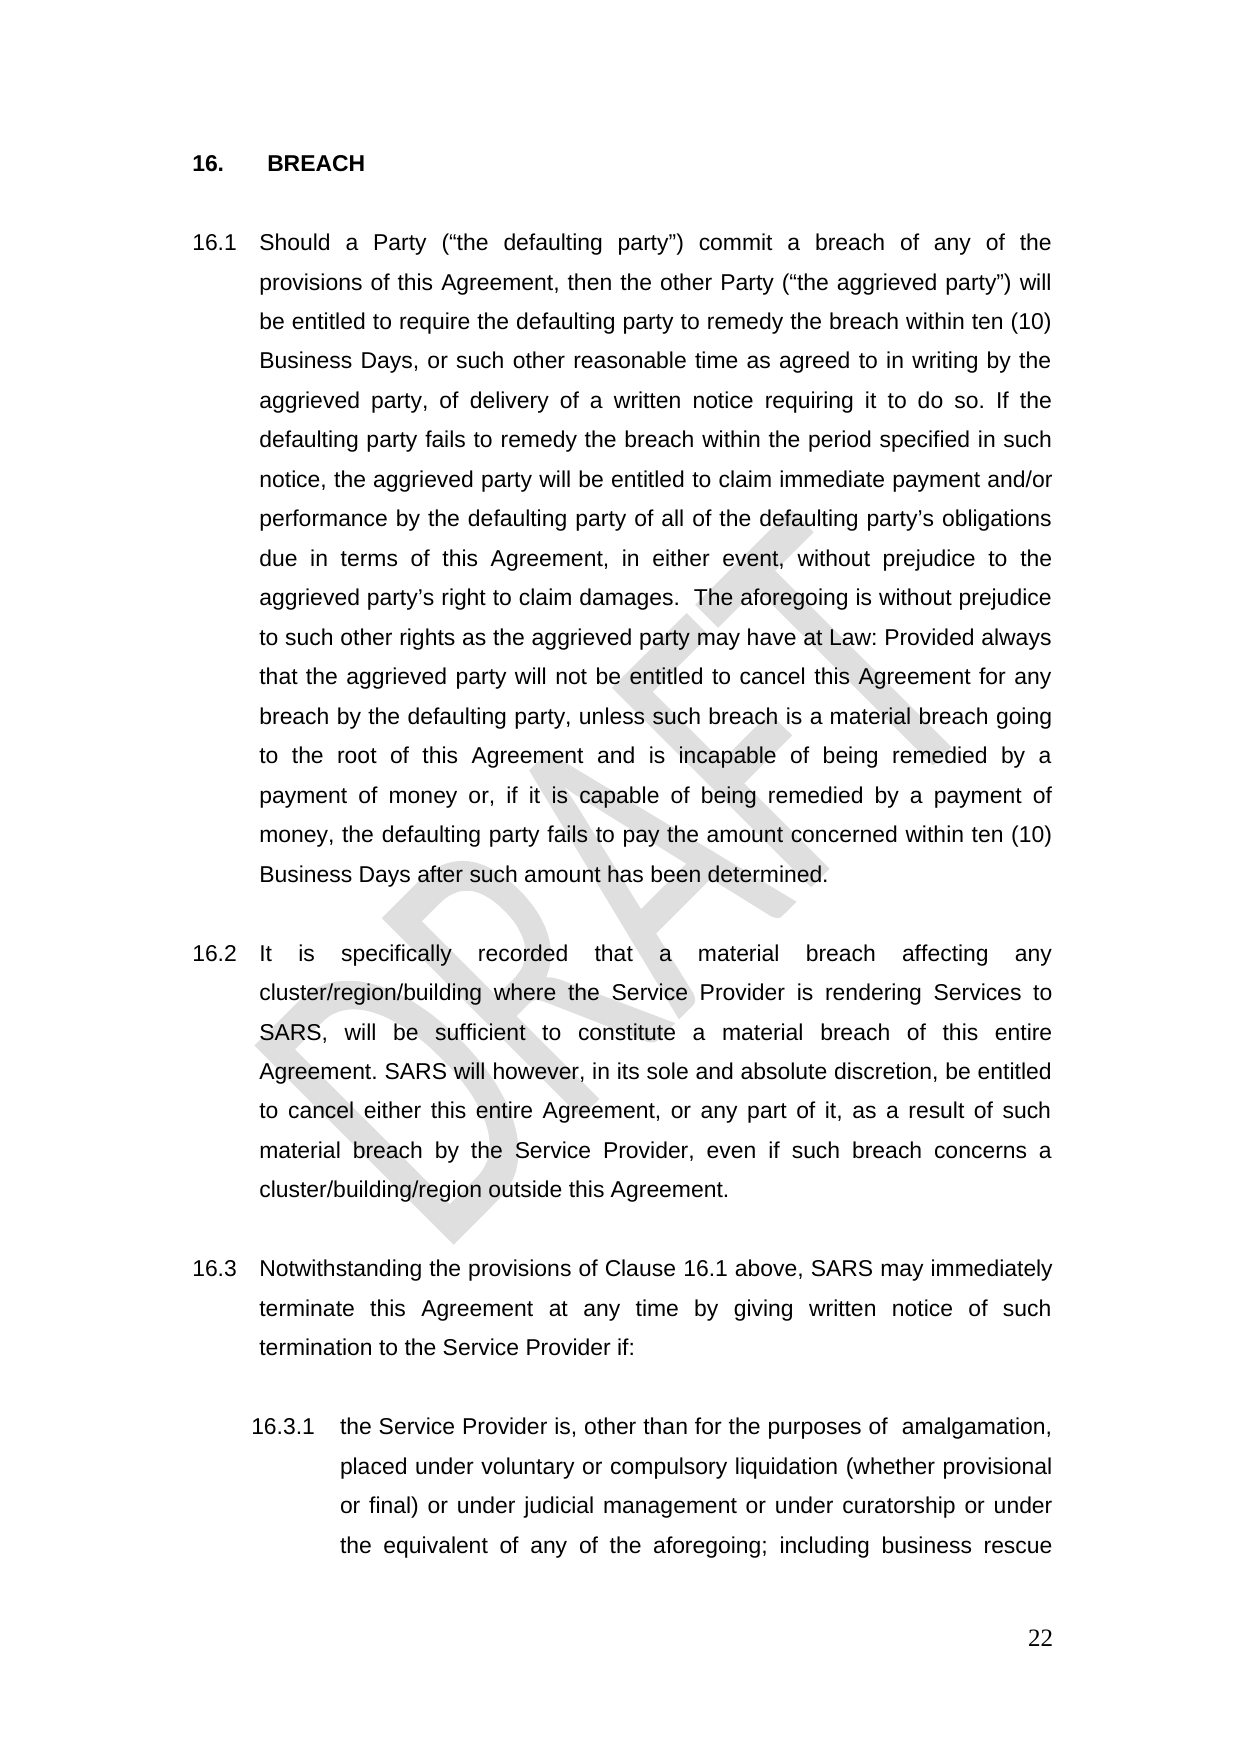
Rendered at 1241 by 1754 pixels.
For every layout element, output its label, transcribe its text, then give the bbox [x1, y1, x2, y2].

list BREACH [192, 150, 1053, 176]
list Should a Party (“the defaulting party”) commit a breach of any of the provisions of this Agreement, then the other Party (“the aggrieved party”) will be entitled to require the defaulting party to remedy the breach within ten (10) Business Days, or such other reasonable time as agreed to in writing by the aggrieved party, of delivery of a written notice requiring it to do so. If the defaulting party fails to remedy the breach within the period specified in such notice, the aggrieved party will be entitled to claim immediate payment and/or performance by the defaulting party of all of the defaulting party’s obligations due in terms of this Agreement, in either event, without prejudice to the aggrieved party’s right to claim damages. The aforegoing is without prejudice to such other rights as the aggrieved party may have at Law: Provided always that the aggrieved party will not be entitled to cancel this Agreement for any breach by the defaulting party, unless such breach is a material breach going to the root of this Agreement and is incapable of being remedied by a payment of money or, if it is capable of being remedied by a payment of money, the defaulting party fails to pay the amount concerned within ten (10) Business Days after such amount has been determined. [192, 229, 1053, 887]
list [251, 1413, 1053, 1558]
list Notwithstanding the provisions of Clause 16.1 above, SARS may immediately terminate this Agreement at any time by giving written notice of such termination to the Service Provider if: [192, 1255, 1053, 1361]
list It is specifically recorded that a material breach affecting any cluster/region/building where the Service Provider is rendering Services to SARS, will be sufficient to constitute a material breach of this entire Agreement. SARS will however, in its sole and absolute discretion, be entitled to cancel either this entire Agreement, or any part of it, as a result of such material breach by the Service Provider, even if such breach concerns a cluster/building/region outside this Agreement. [192, 939, 1053, 1203]
